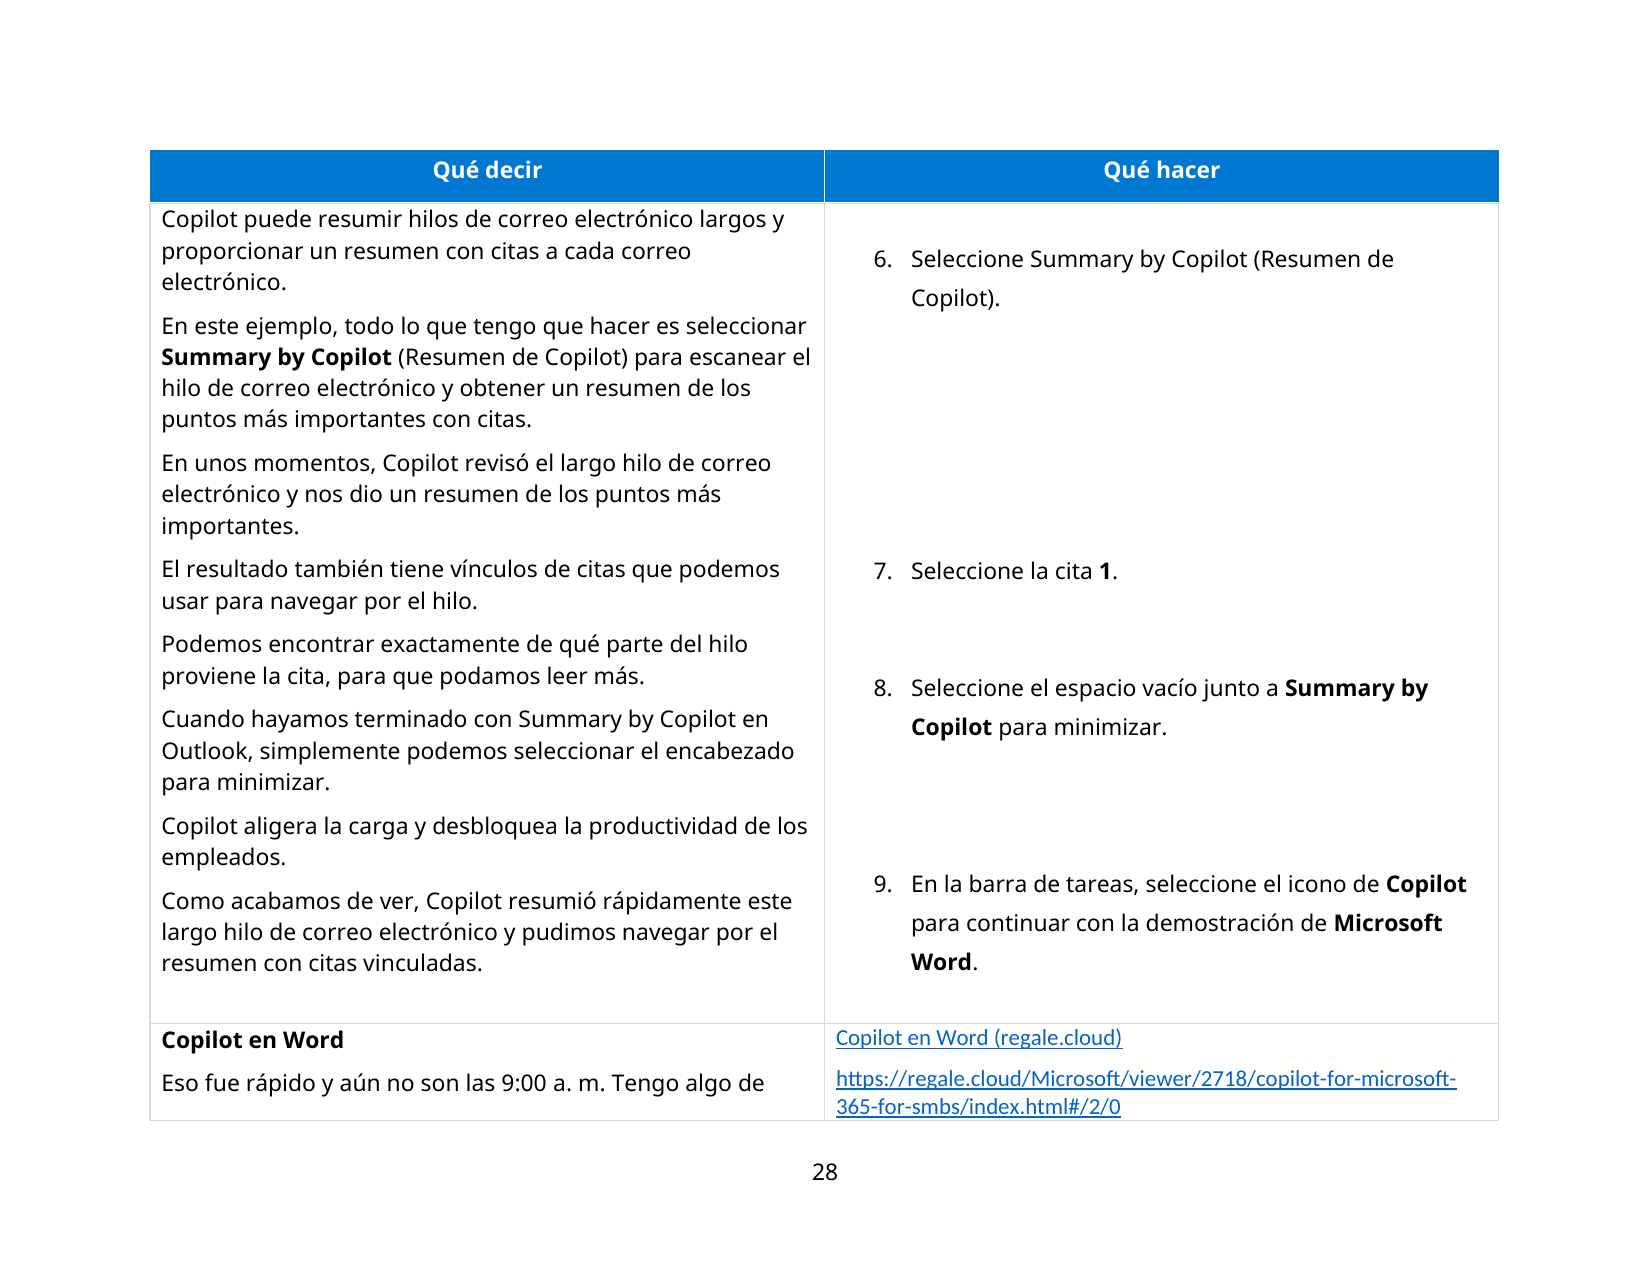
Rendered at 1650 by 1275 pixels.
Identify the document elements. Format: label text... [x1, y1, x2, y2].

table_header Qué decir [150, 150, 824, 202]
table_header Qué hacer [825, 150, 1499, 202]
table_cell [825, 204, 1498, 1022]
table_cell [151, 204, 824, 1022]
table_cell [151, 1024, 824, 1120]
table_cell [825, 1024, 1498, 1120]
